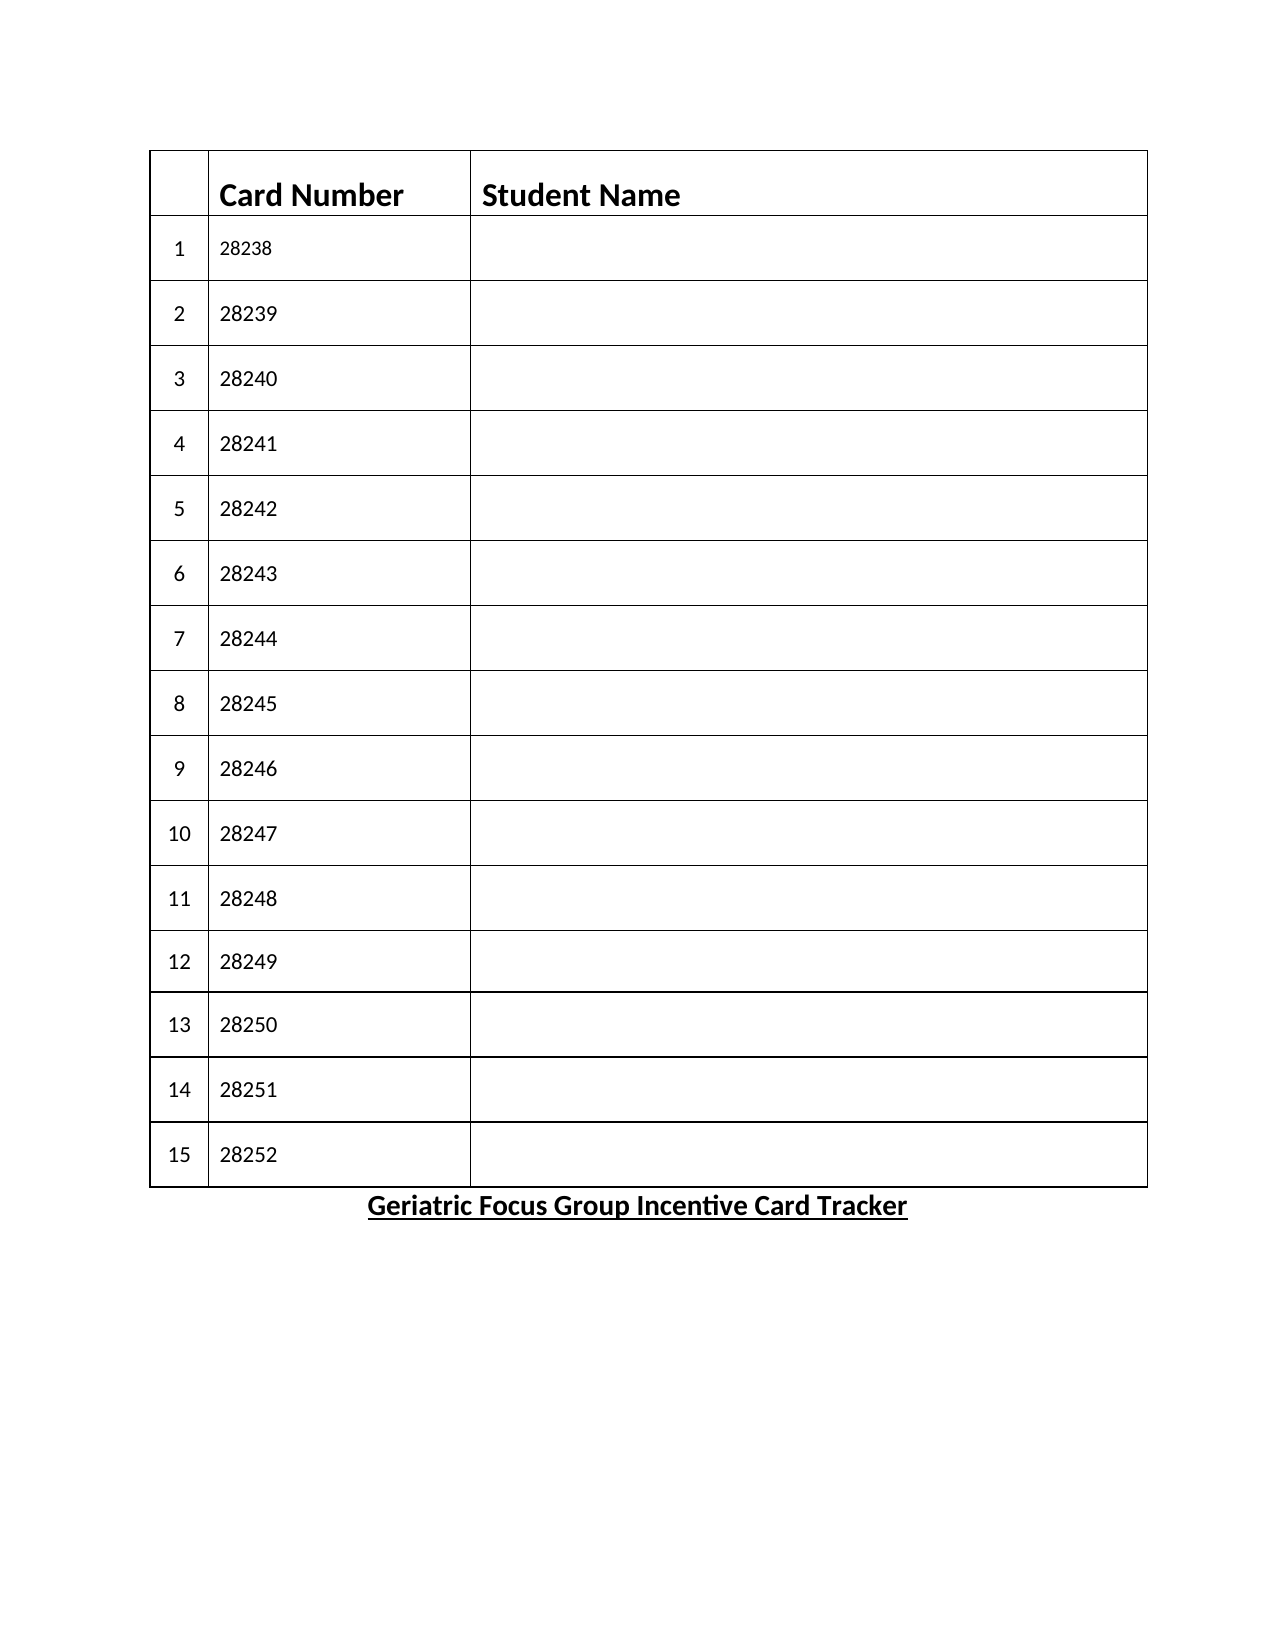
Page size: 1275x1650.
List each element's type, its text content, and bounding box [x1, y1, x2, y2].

table_cell [471, 476, 1147, 540]
table_cell [471, 931, 1147, 991]
table_cell 8 [151, 671, 208, 735]
table_cell 11 [151, 866, 208, 930]
table_cell 12 [151, 931, 208, 991]
table_cell 28240 [209, 346, 470, 410]
table_cell 28250 [209, 993, 470, 1056]
table_cell [471, 671, 1147, 735]
table_cell 13 [151, 993, 208, 1056]
table_cell 4 [151, 411, 208, 475]
table_cell 28241 [209, 411, 470, 475]
table_cell 28244 [209, 606, 470, 670]
table_cell 28239 [209, 281, 470, 345]
table_cell 3 [151, 346, 208, 410]
table_cell [471, 993, 1147, 1056]
table_cell 6 [151, 541, 208, 605]
table_header Student Name [471, 151, 1147, 215]
table_cell 28251 [209, 1058, 470, 1121]
table_header Card Number [209, 151, 470, 215]
table_cell [471, 736, 1147, 800]
table_cell 2 [151, 281, 208, 345]
table_cell [471, 281, 1147, 345]
table_cell 28248 [209, 866, 470, 930]
table_cell 28249 [209, 931, 470, 991]
table_cell 28243 [209, 541, 470, 605]
table_cell [471, 541, 1147, 605]
table_cell 10 [151, 801, 208, 865]
table_cell [471, 346, 1147, 410]
table_cell 28242 [209, 476, 470, 540]
table_cell 14 [151, 1058, 208, 1121]
table_cell [471, 1058, 1147, 1121]
table_cell 9 [151, 736, 208, 800]
table_cell 28246 [209, 736, 470, 800]
text Geriatric Focus Group Incentive Card Tracker [150, 1188, 1125, 1223]
table_cell [471, 606, 1147, 670]
table_cell 7 [151, 606, 208, 670]
table_cell [471, 801, 1147, 865]
table_cell [471, 1123, 1147, 1186]
table_cell [471, 216, 1147, 280]
table_header [151, 151, 208, 215]
table_cell 28238 [209, 216, 470, 280]
table_cell [471, 866, 1147, 930]
table_cell 28245 [209, 671, 470, 735]
table_cell 15 [151, 1123, 208, 1186]
table_cell [471, 411, 1147, 475]
table_cell 28247 [209, 801, 470, 865]
table_cell 28252 [209, 1123, 470, 1186]
table_cell 1 [151, 216, 208, 280]
table_cell 5 [151, 476, 208, 540]
